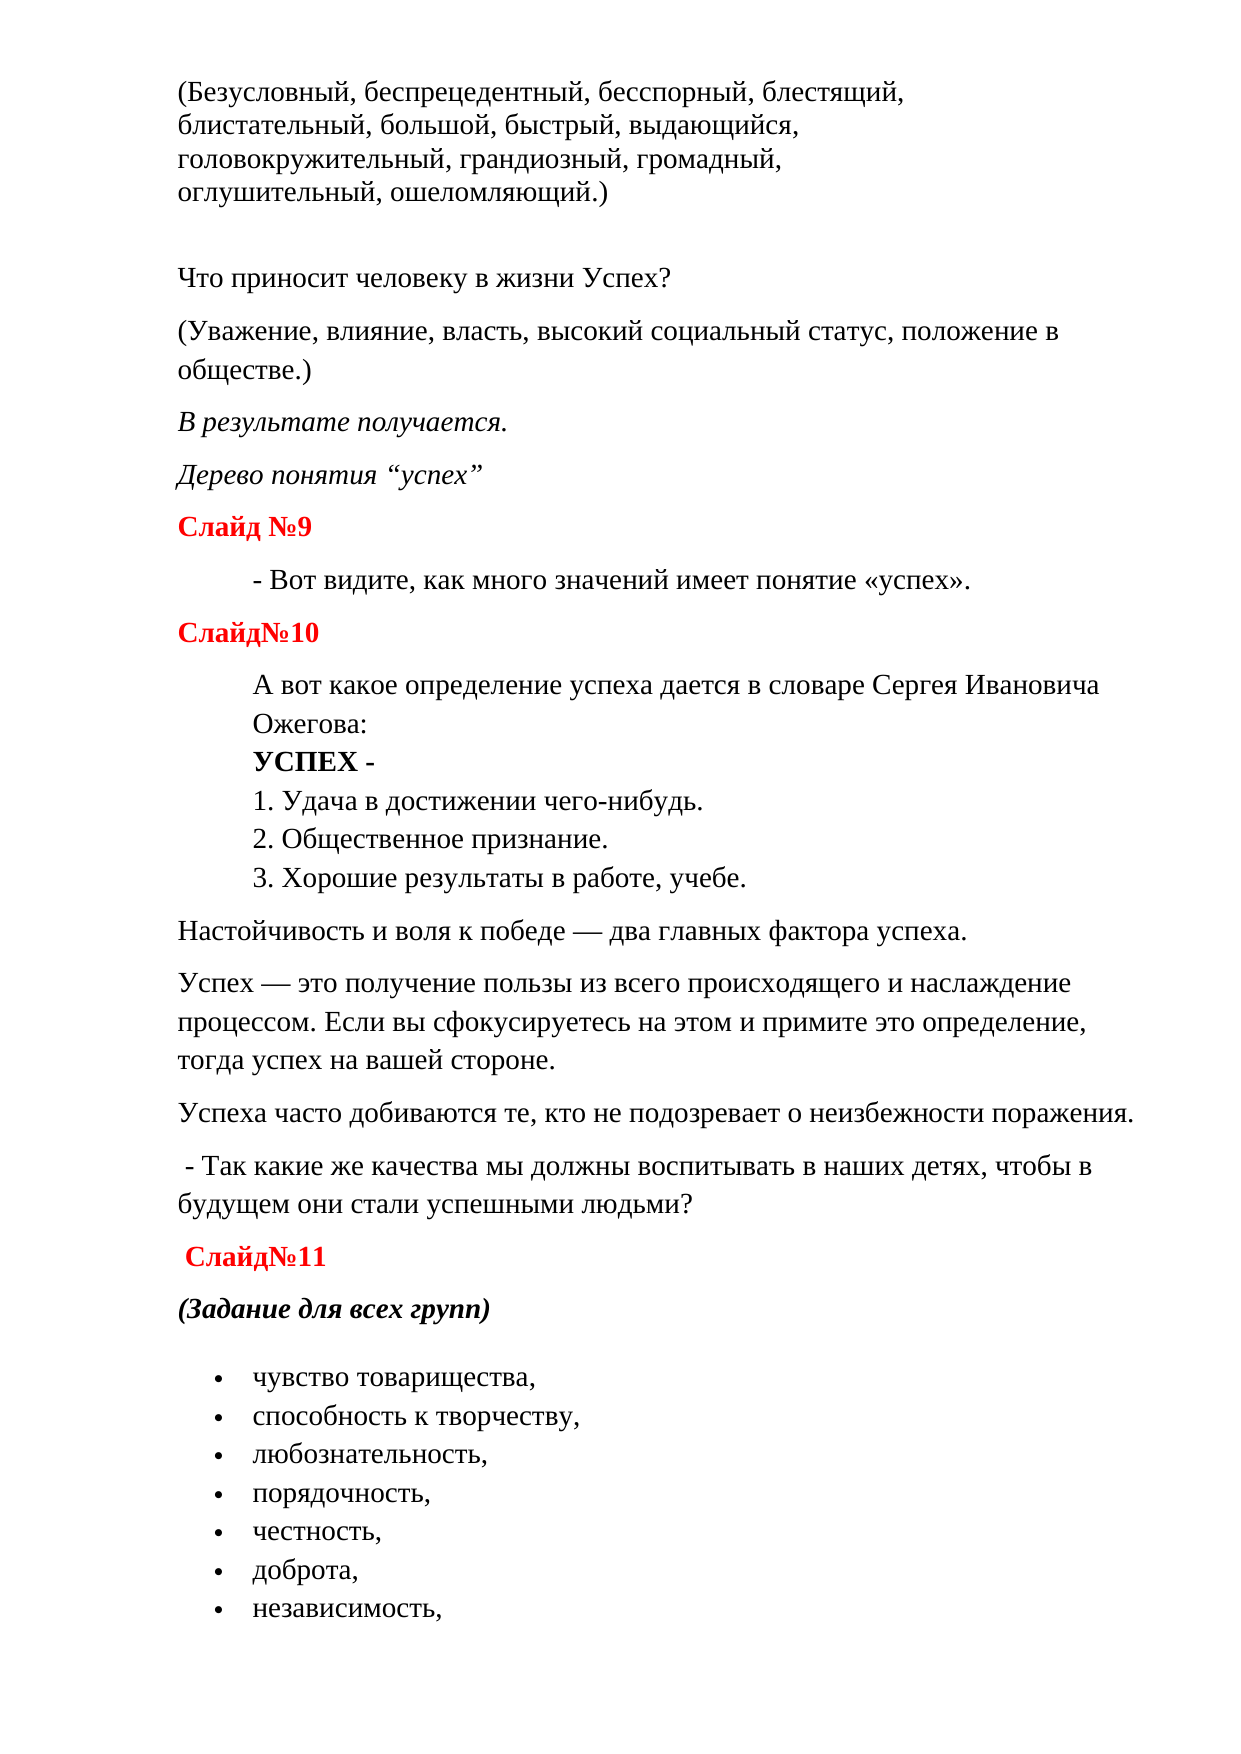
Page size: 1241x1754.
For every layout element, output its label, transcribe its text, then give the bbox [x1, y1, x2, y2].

list доброта, [215, 1552, 1152, 1585]
list - Вот видите, как много значений имеет понятие «успех». [252, 562, 1152, 596]
text - Так какие же качества мы должны воспитывать в наших детях, чтобы в будущем они стали успешными людьми? [177, 1148, 1152, 1220]
list 2. Общественное признание. [252, 822, 1152, 855]
list 1. Удача в достижении чего-нибудь. [252, 783, 1152, 817]
text блистательный, большой, быстрый, выдающийся, [177, 107, 1152, 141]
list порядочность, [215, 1475, 1152, 1508]
text (Безусловный, беспрецедентный, бесспорный, блестящий, [177, 74, 1152, 107]
list способность к творчеству, [215, 1398, 1152, 1431]
text оглушительный, ошеломляющий.) [177, 174, 1152, 208]
text Слайд №9 [177, 509, 1152, 543]
text Слайд№11 [177, 1239, 1152, 1272]
list УСПЕХ - [252, 744, 1152, 778]
text Что приносит человеку в жизни Успех? [177, 261, 1152, 294]
text Успеха часто добиваются те, кто не подозревает о неизбежности поражения. [177, 1095, 1152, 1128]
list независимость, [215, 1590, 1152, 1624]
text Успех — это получение пользы из всего происходящего и наслаждение процессом. Если вы сфокусируетесь на этом и примите это определение, тогда успех на вашей стороне. [177, 965, 1152, 1076]
text головокружительный, грандиозный, громадный, [177, 141, 1152, 174]
text Настойчивость и воля к победе — два главных фактора успеха. [177, 913, 1152, 946]
text Слайд№10 [177, 615, 1152, 648]
text (Задание для всех групп) [177, 1291, 1152, 1325]
list любознательность, [215, 1436, 1152, 1470]
text Дерево понятия “успех” [177, 457, 1152, 491]
list 3. Хорошие результаты в работе, учебе. [252, 860, 1152, 894]
list А вот какое определение успеха дается в словаре Сергея Ивановича Ожегова: [252, 667, 1152, 739]
list честность, [215, 1513, 1152, 1547]
text В результате получается. [177, 404, 1152, 438]
list чувство товарищества, [215, 1359, 1152, 1393]
text (Уважение, влияние, власть, высокий социальный статус, положение в обществе.) [177, 313, 1152, 385]
